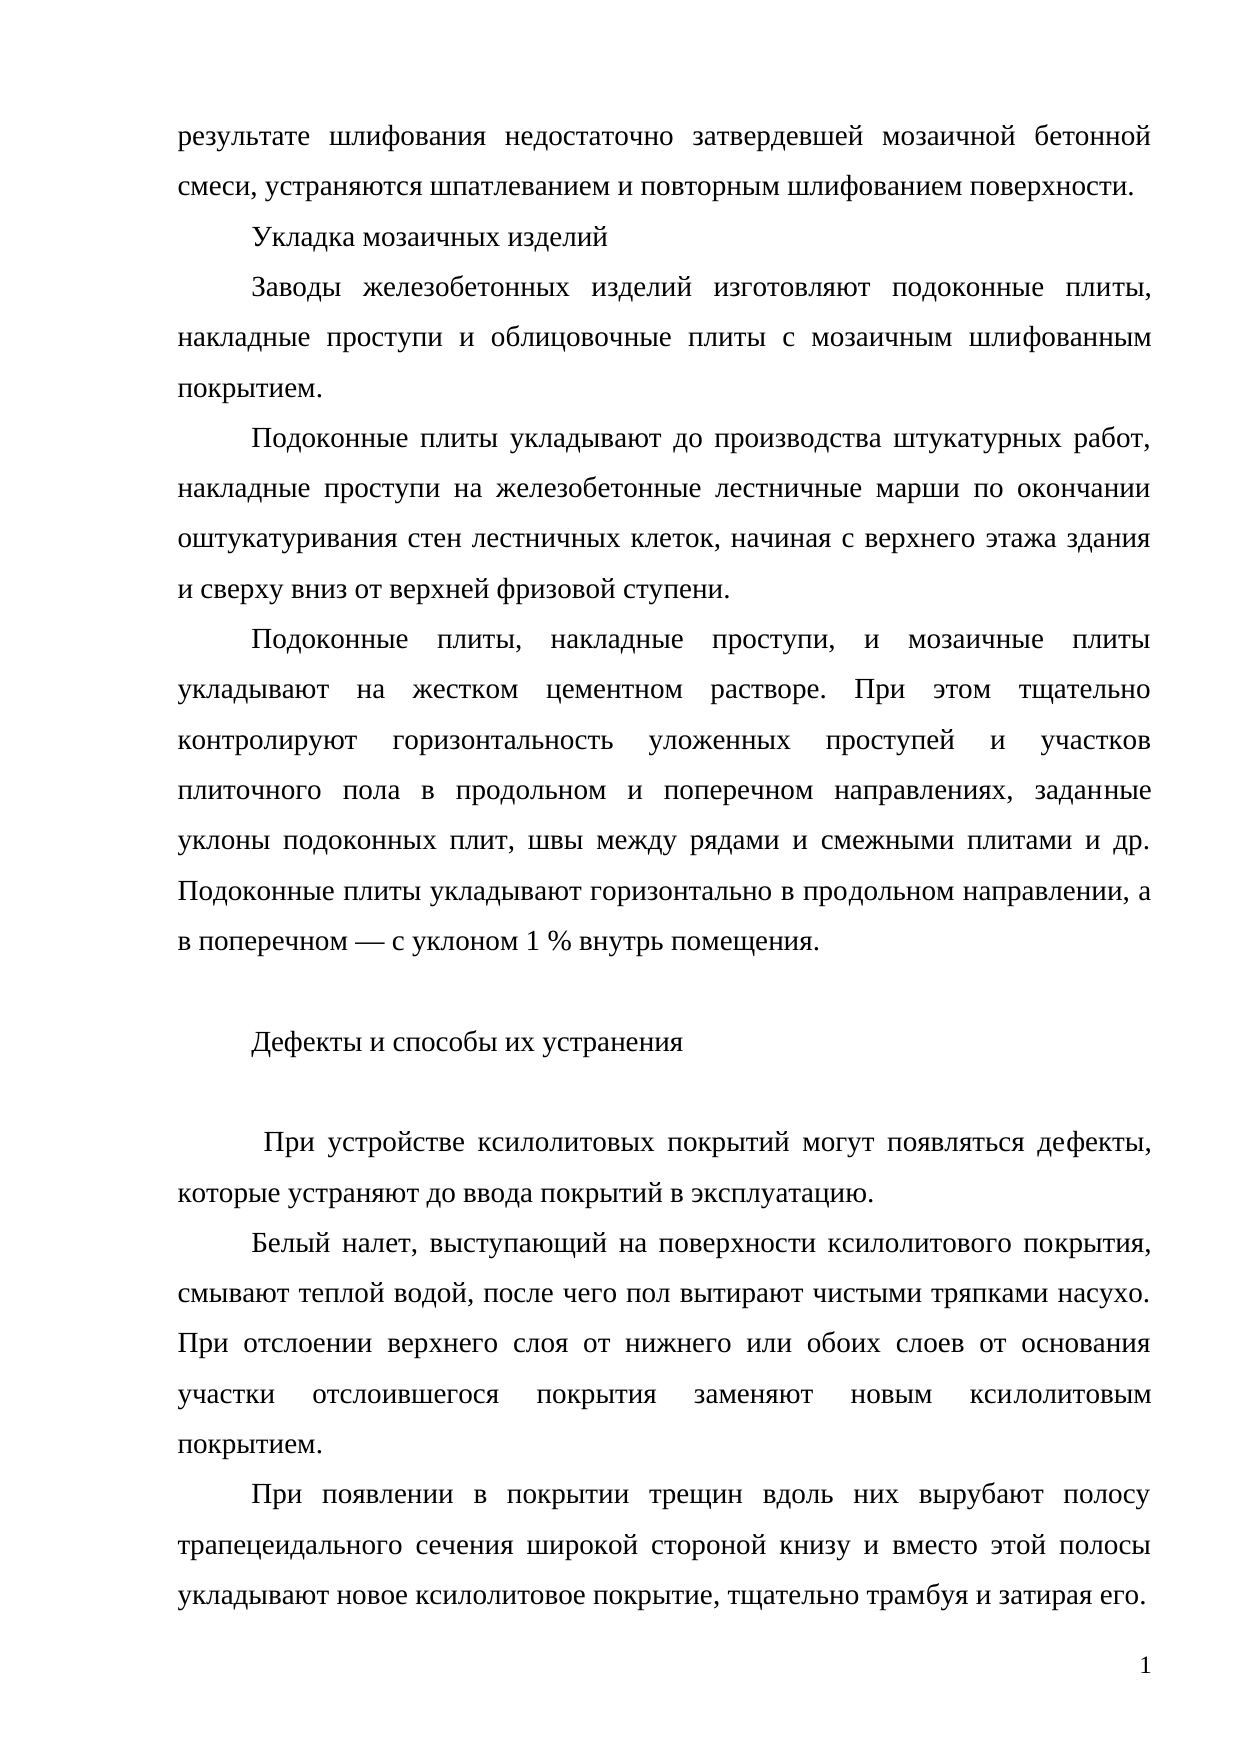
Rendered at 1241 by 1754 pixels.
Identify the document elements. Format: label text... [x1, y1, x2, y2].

text Подоконные плиты, накладные проступи, и мозаичные плиты укладывают на жестком цементном растворе. При этом тщательно контролируют горизонтальность уложенных проступей и участков плиточного пола в продольном и поперечном направлениях, заданные уклоны подоконных плит, швы между рядами и смежными плитами и др. Подоконные плиты укладывают горизонтально в продольном направлении, а в поперечном — с уклоном 1 % внутрь помещения. [177, 621, 1152, 957]
text Дефекты и способы их устранения [177, 1024, 1152, 1057]
text Белый налет, выступающий на поверхности ксилолитового покрытия, смывают теплой водой, после чего пол вытирают чистыми тряпками насухо. При отслоении верхнего слоя от нижнего или обоих слоев от основания участки отслоившегося покрытия заменяют новым ксилолитовым покрытием. [177, 1225, 1152, 1460]
text При устройстве ксилолитовых покрытий могут появляться дефекты, которые устраняют до ввода покрытий в эксплуатацию. [177, 1124, 1152, 1208]
text Укладка мозаичных изделий [177, 219, 1152, 252]
text При появлении в покрытии трещин вдоль них вырубают полосу трапецеидального сечения широкой стороной книзу и вместо этой полосы укладывают новое ксилолитовое покрытие, тщательно трамбуя и затирая его. [177, 1477, 1152, 1611]
text Заводы железобетонных изделий изготовляют подоконные плиты, накладные проступи и облицовочные плиты с мозаичным шлифованным покрытием. [177, 269, 1152, 403]
text Подоконные плиты укладывают до производства штукатурных работ, накладные проступи на железобетонные лестничные марши по окончании оштукатуривания стен лестничных клеток, начиная с верхнего этажа здания и сверху вниз от верхней фризовой ступени. [177, 420, 1152, 604]
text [177, 118, 1152, 202]
